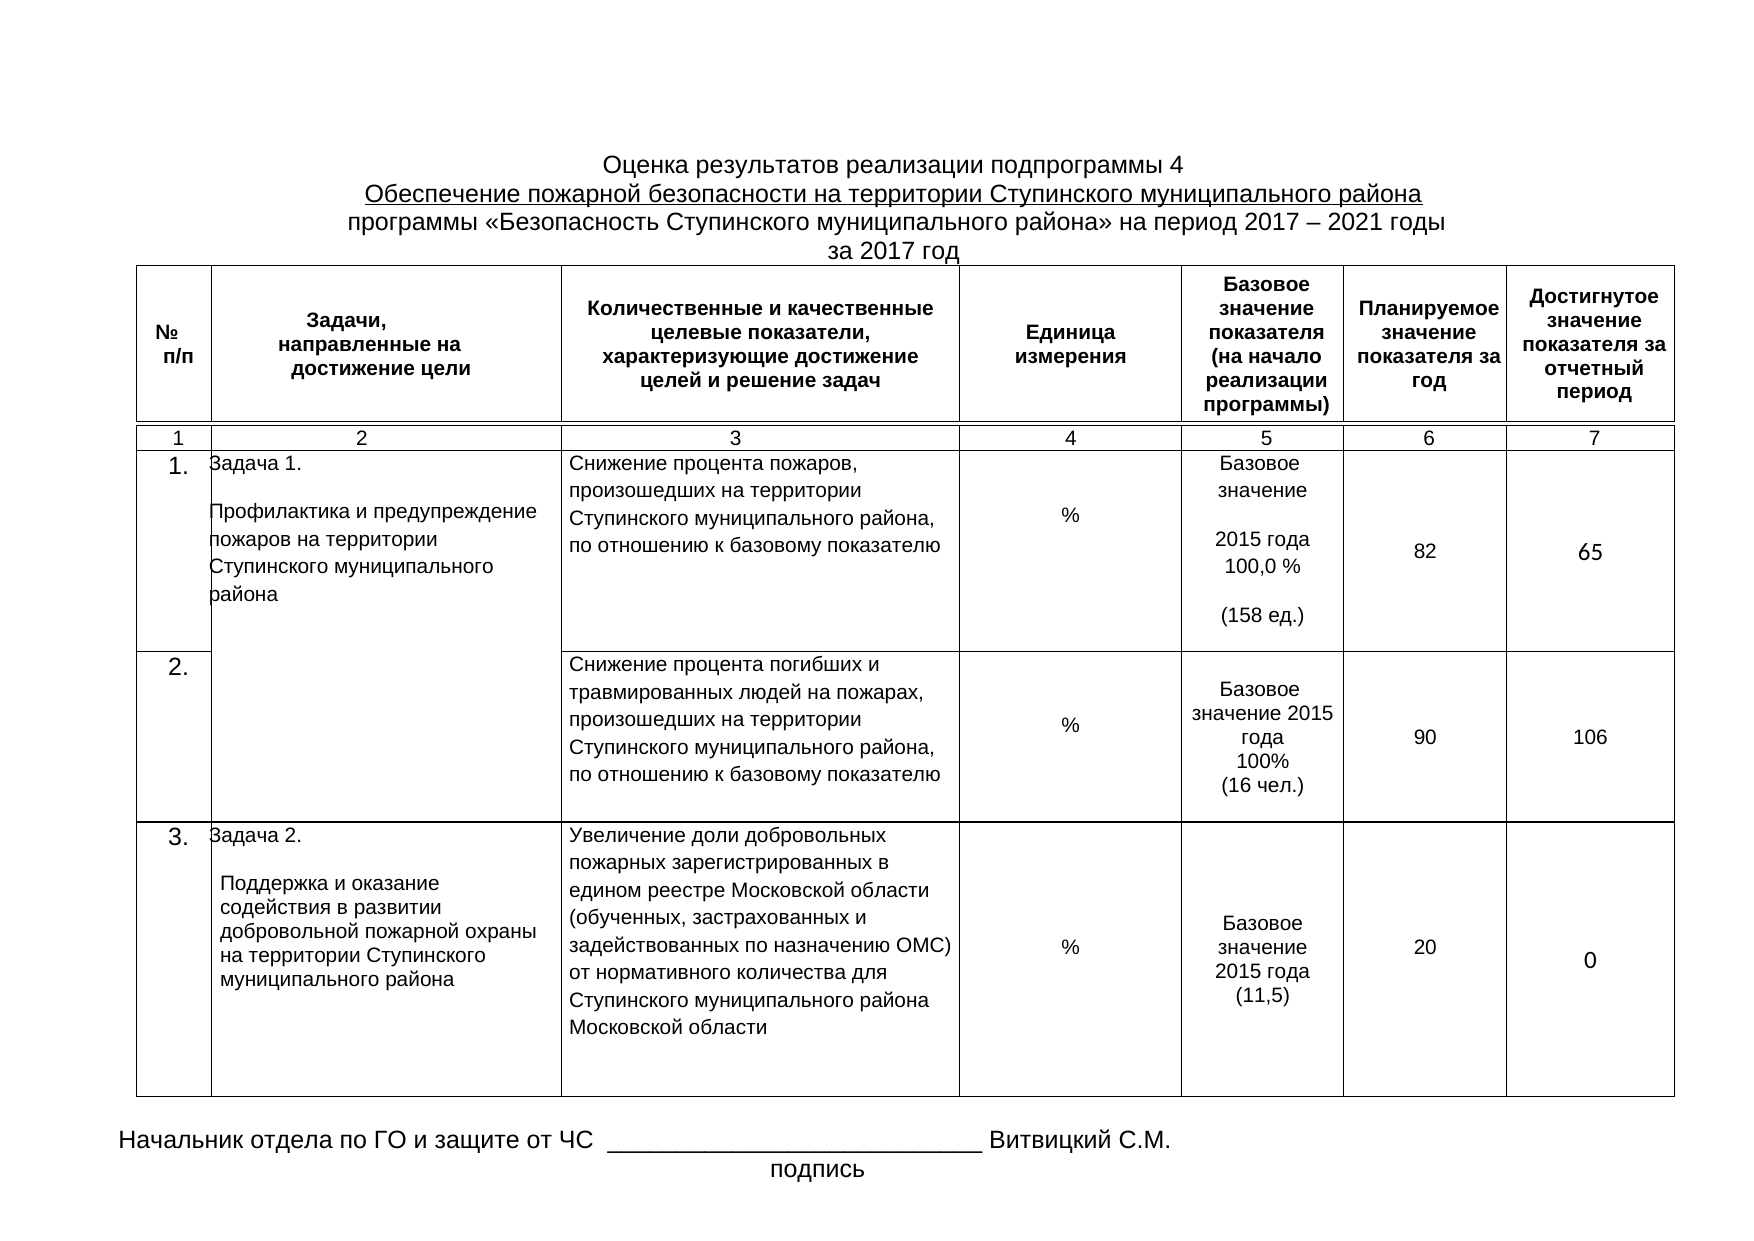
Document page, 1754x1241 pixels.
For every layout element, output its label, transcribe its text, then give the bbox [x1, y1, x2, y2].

text за 2017 год [118, 236, 1669, 265]
table_header Задачи, направленные на достижение цели [212, 266, 561, 421]
table_cell 65 [1507, 451, 1674, 651]
table_header Единица измерения [960, 266, 1181, 421]
table_cell 20 [1344, 823, 1506, 1096]
table_cell Задача 2. Поддержка и оказание содействия в развитии добровольной пожарной охраны на территории Ступинского муниципального района [212, 823, 561, 1096]
table_header 3 [562, 426, 959, 450]
table_header Количественные и качественные целевые показатели, характеризующие достижение целей и решение задач [562, 266, 959, 421]
table_cell 106 [1507, 652, 1674, 821]
table_cell Снижение процента погибших и травмированных людей на пожарах, произошедших на территории Ступинского муниципального района, по отношению к базовому показателю [562, 652, 959, 821]
table_cell Задача 1. Профилактика и предупреждение пожаров на территории Ступинского муниципального района [212, 451, 561, 821]
table_header 4 [960, 426, 1181, 450]
table_header № п/п [137, 266, 211, 421]
table_header 2 [212, 426, 561, 450]
table_header Планируемое значение показателя за год [1344, 266, 1506, 421]
table_cell Увеличение доли добровольных пожарных зарегистрированных в едином реестре Московской области (обученных, застрахованных и задействованных по назначению ОМС) от нормативного количества для Ступинского муниципального района Московской области [562, 823, 959, 1096]
table_header Достигнутое значение показателя за отчетный период [1507, 266, 1674, 421]
table_header Базовое значение показателя (на начало реализации программы) [1182, 266, 1343, 421]
table_cell Базовое значение 2015 года 100,0 % (158 ед.) [1182, 451, 1343, 651]
table_cell % [960, 823, 1181, 1096]
table_cell % [960, 652, 1181, 821]
table_cell 0 [1507, 823, 1674, 1096]
table_cell % [960, 451, 1181, 651]
table_header 7 [1507, 426, 1674, 450]
table_cell 3. [137, 823, 211, 1096]
table_cell Базовое значение 2015 года 100% (16 чел.) [1182, 652, 1343, 821]
table_header 6 [1344, 426, 1506, 450]
table_header 1 [137, 426, 211, 450]
table_header 5 [1182, 426, 1343, 450]
text Начальник отдела по ГО и защите от ЧС ___________________________ Витвицкий С.М. [118, 1126, 1669, 1154]
table_cell 90 [1344, 652, 1506, 821]
table_cell 82 [1344, 451, 1506, 651]
table_cell 1. [137, 451, 211, 651]
text Оценка результатов реализации подпрограммы 4 [118, 150, 1669, 178]
table_cell Снижение процента пожаров, произошедших на территории Ступинского муниципального района, по отношению к базовому показателю [562, 451, 959, 651]
table_cell 2. [137, 652, 211, 821]
text подпись [118, 1154, 1669, 1183]
text программы «Безопасность Ступинского муниципального района» на период 2017 – 2021 годы [118, 207, 1669, 236]
text Обеспечение пожарной безопасности на территории Ступинского муниципального района [118, 178, 1669, 207]
table_cell Базовое значение 2015 года (11,5) [1182, 823, 1343, 1096]
